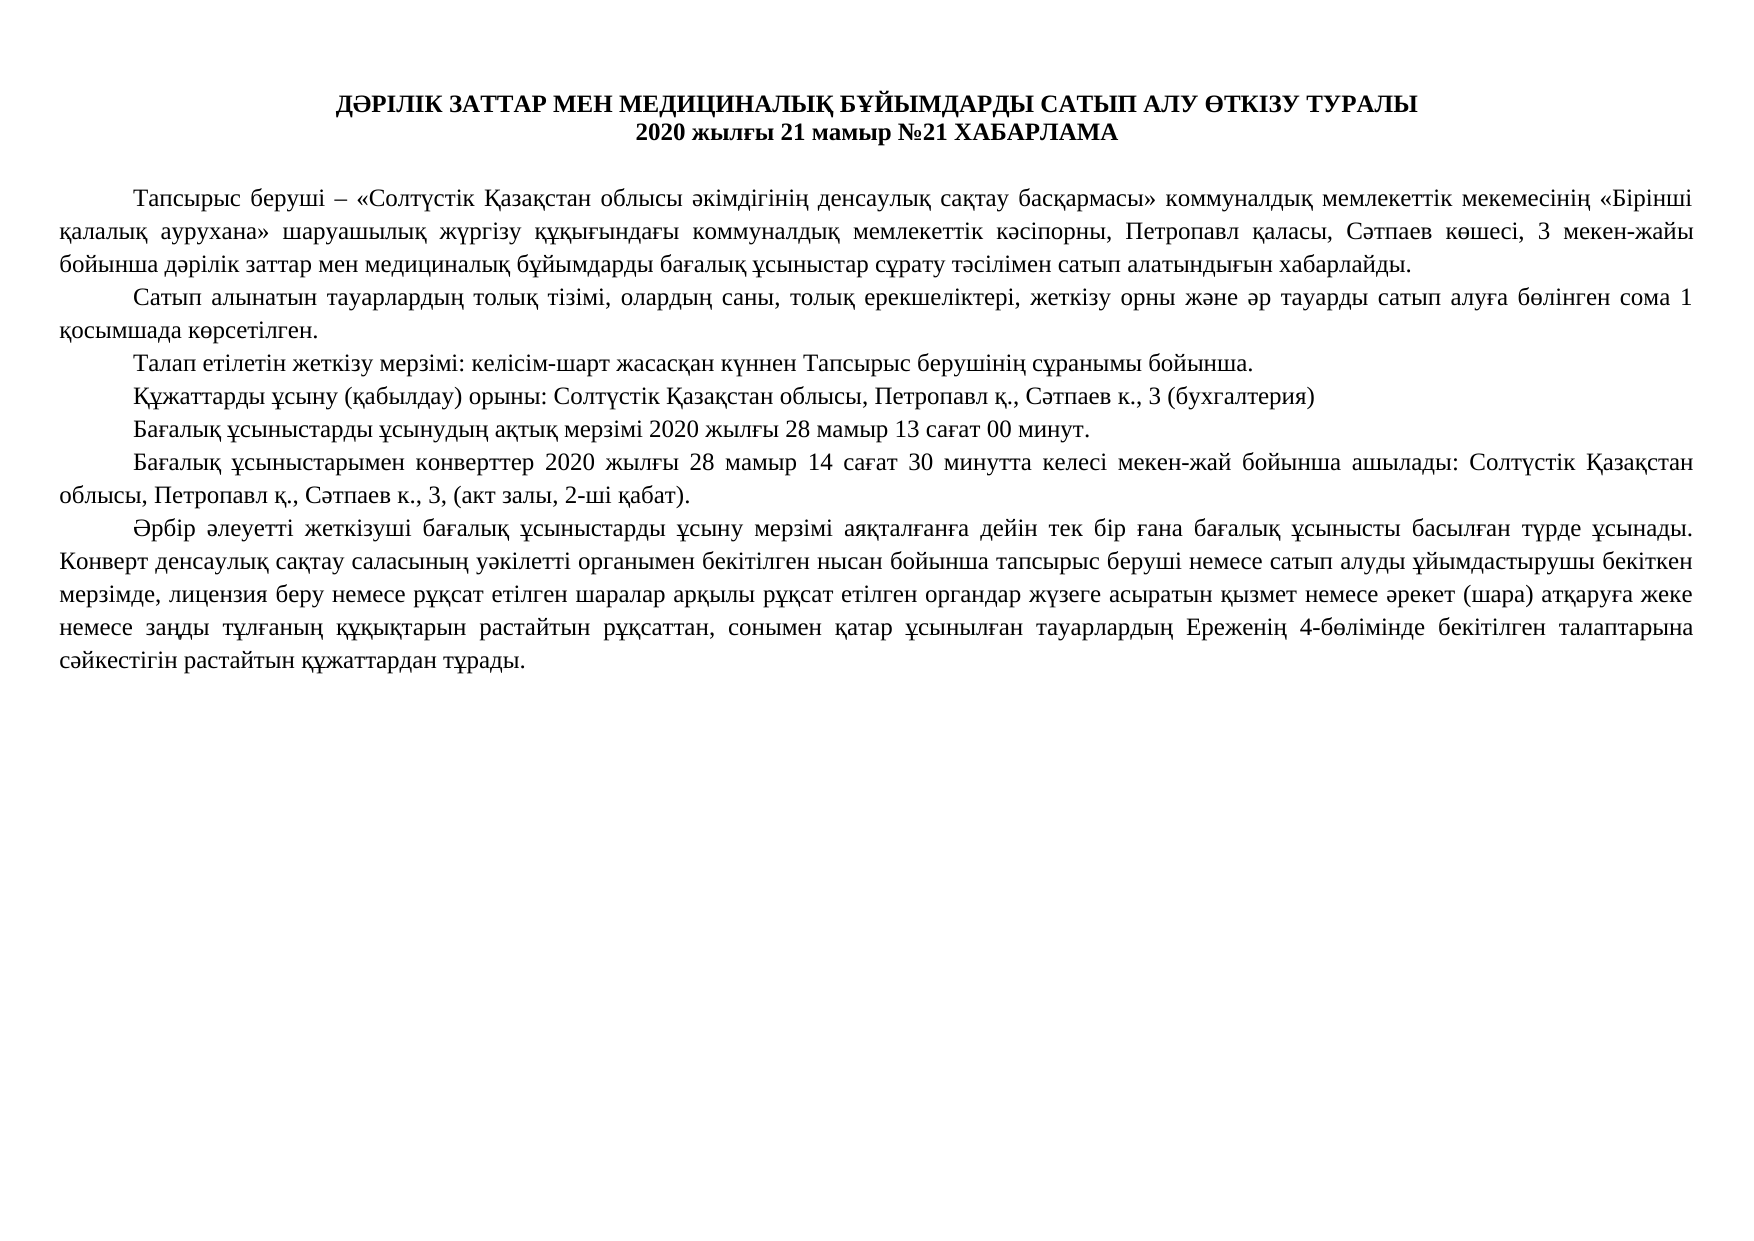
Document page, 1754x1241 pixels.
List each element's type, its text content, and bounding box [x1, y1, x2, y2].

text Құжаттарды ұсыну (қабылдау) орыны: Солтүстік Қазақстан облысы, Петропавл қ., Сәтпаев к., 3 (бухгалтерия) [59, 381, 1695, 410]
text Бағалық ұсыныстарды ұсынудың ақтық мерзімі 2020 жылғы 28 мамыр 13 сағат 00 минут. [59, 414, 1695, 443]
text ДӘРІЛІК ЗАТТАР МЕН МЕДИЦИНАЛЫҚ БҰЙЫМДАРДЫ САТЫП АЛУ ӨТКІЗУ ТУРАЛЫ [59, 89, 1695, 117]
text Сатып алынатын тауарлардың толық тізімі, олардың саны, толық ерекшеліктері, жеткізу орны және әр тауарды сатып алуға бөлінген сома 1 қосымшада көрсетілген. [59, 282, 1695, 344]
text Бағалық ұсыныстарымен конверттер 2020 жылғы 28 мамыр 14 сағат 30 минутта келесі мекен-жай бойынша ашылады: Солтүстік Қазақстан облысы, Петропавл қ., Сәтпаев к., 3, (акт залы, 2-ші қабат). [59, 447, 1695, 509]
text Талап етілетін жеткізу мерзімі: келісім-шарт жасасқан күннен Тапсырыс берушінің сұранымы бойынша. [59, 348, 1695, 377]
text Әрбір әлеуетті жеткізуші бағалық ұсыныстарды ұсыну мерзімі аяқталғанға дейін тек бір ғана бағалық ұсынысты басылған түрде ұсынады. Конверт денсаулық сақтау саласының уәкілетті органымен бекітілген нысан бойынша тапсырыс беруші немесе сатып алуды ұйымдастырушы бекіткен мерзімде, лицензия беру немесе рұқсат етілген шаралар арқылы рұқсат етілген органдар жүзеге асыратын қызмет немесе әрекет (шара) атқаруға жеке немесе заңды тұлғаның құқықтарын растайтын рұқсаттан, сонымен қатар ұсынылған тауарлардың Ереженің 4-бөлімінде бекітілген талаптарына сәйкестігін растайтын құжаттардан тұрады. [59, 513, 1695, 674]
text 2020 жылғы 21 мамыр №21 ХАБАРЛАМА [59, 117, 1695, 146]
text Тапсырыс беруші – «Солтүстік Қазақстан облысы әкімдігінің денсаулық сақтау басқармасы» коммуналдық мемлекеттік мекемесінің «Бірінші қалалық аурухана» шаруашылық жүргізу құқығындағы коммуналдық мемлекеттік кәсіпорны, Петропавл қаласы, Сәтпаев көшесі, 3 мекен-жайы бойынша дәрілік заттар мен медициналық бұйымдарды бағалық ұсыныстар сұрату тәсілімен сатып алатындығын хабарлайды. [59, 183, 1695, 278]
